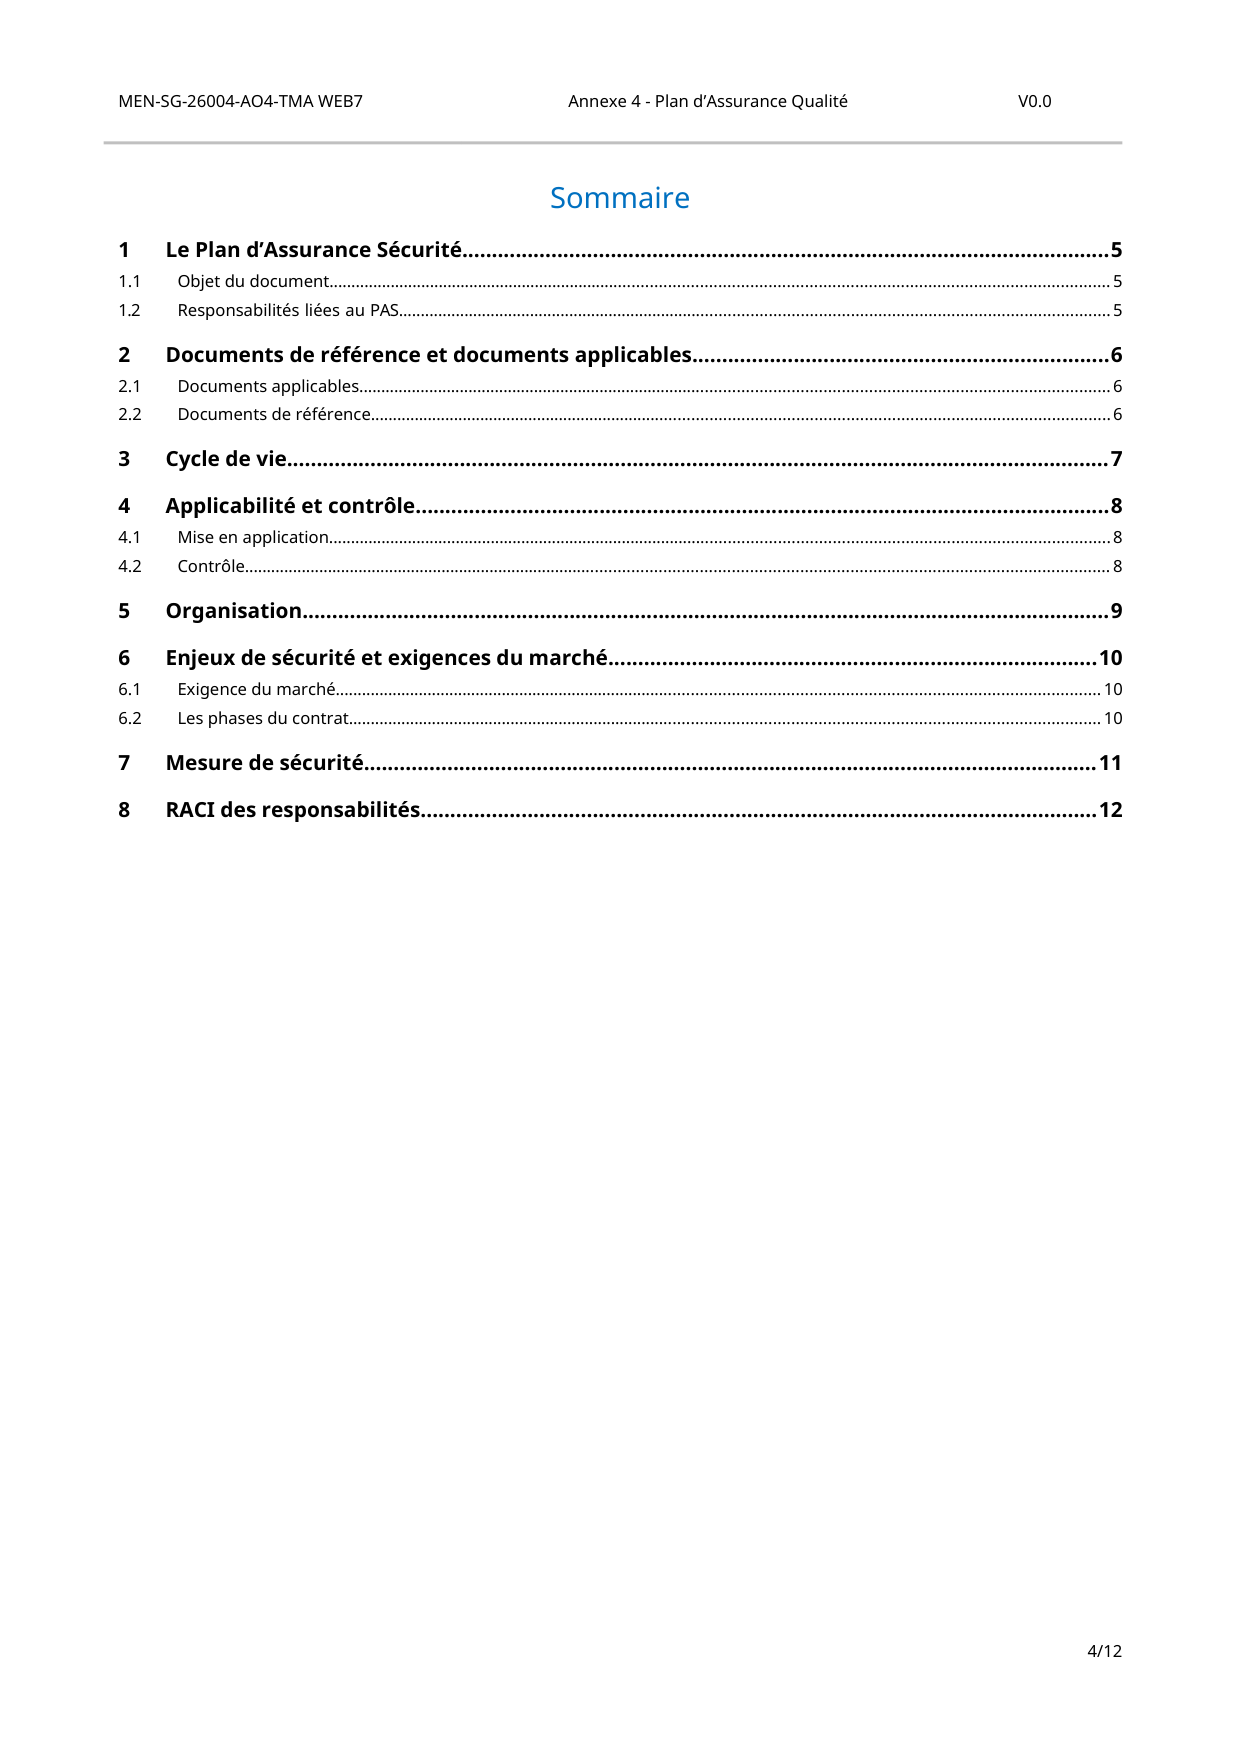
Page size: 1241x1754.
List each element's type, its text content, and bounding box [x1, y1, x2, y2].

text Sommaire [118, 177, 1122, 217]
